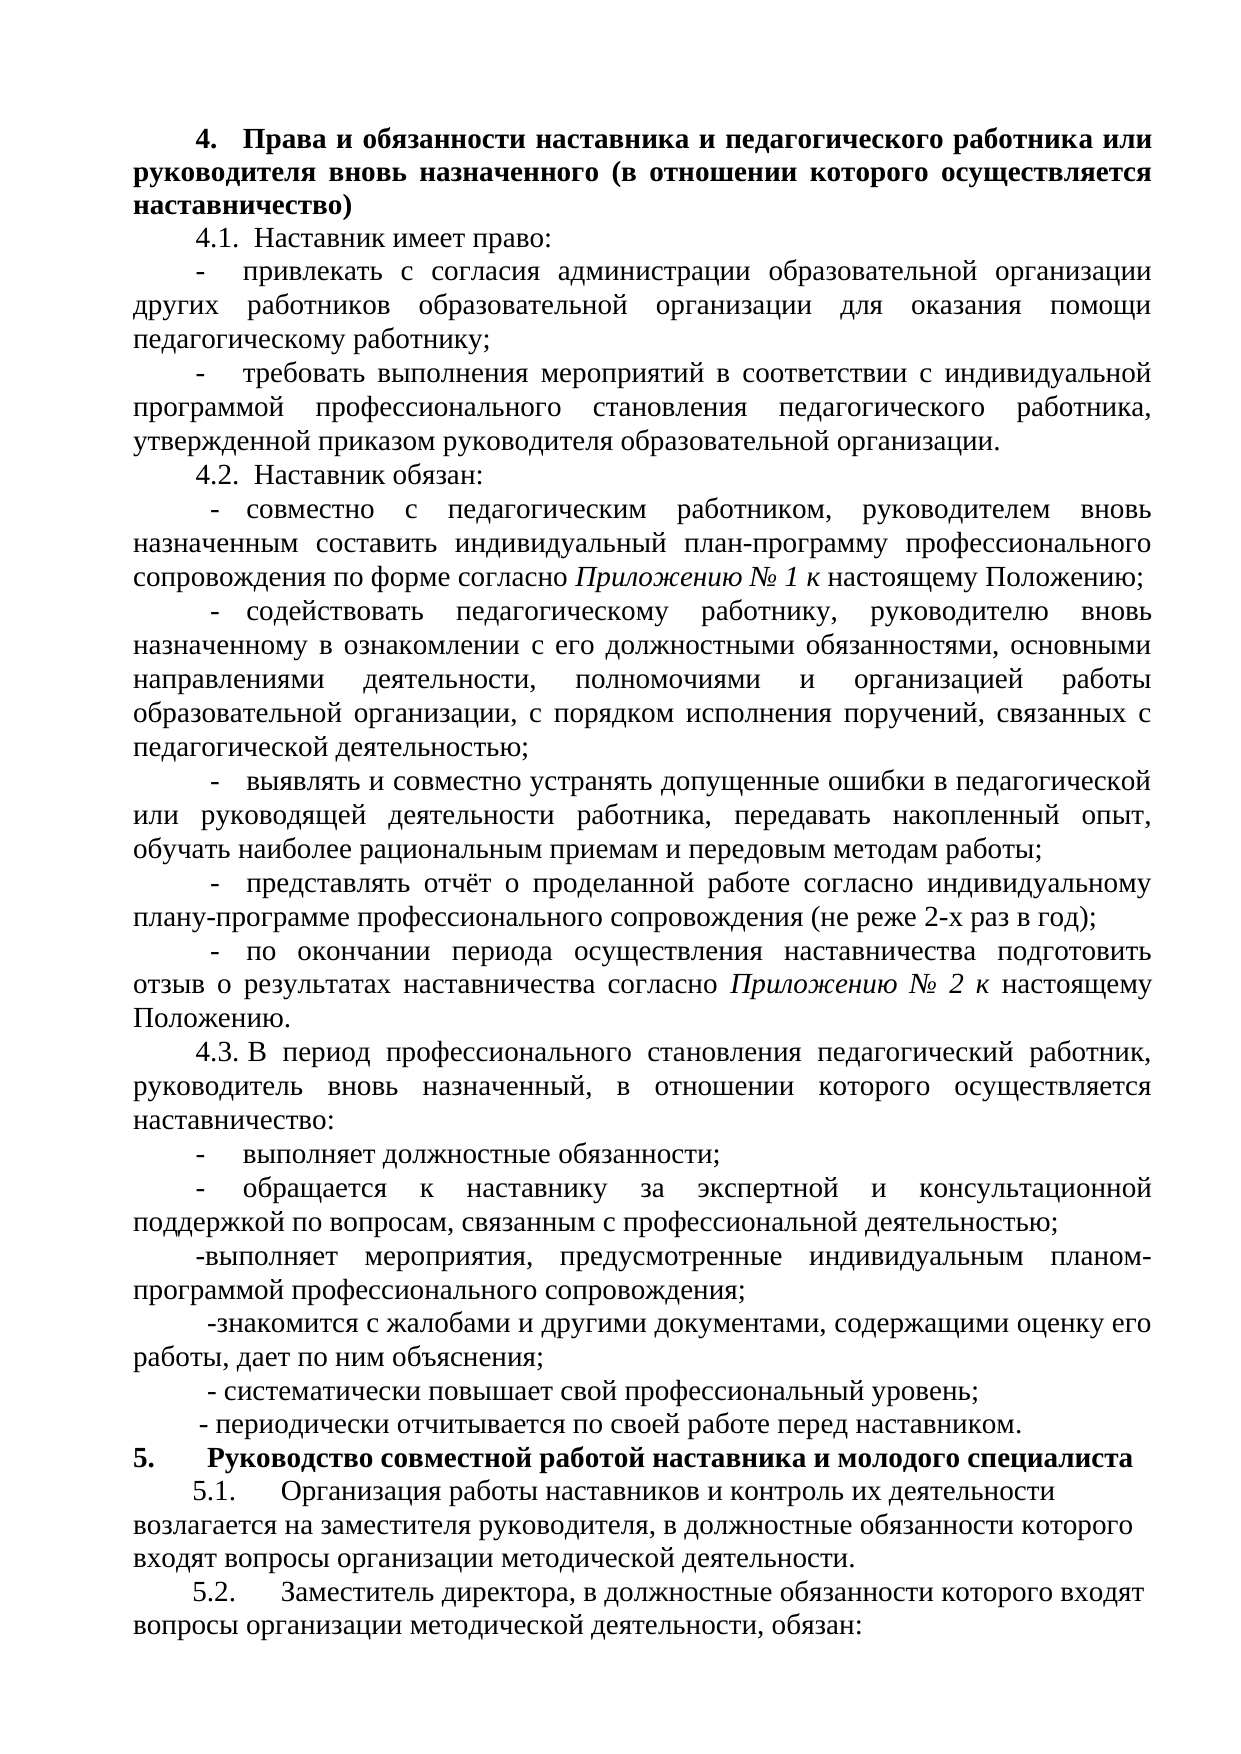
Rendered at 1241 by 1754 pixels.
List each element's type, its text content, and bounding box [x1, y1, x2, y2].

list совместно с педагогическим работником, руководителем вновь назначенным составить индивидуальный план-программу профессионального сопровождения по форме согласно Приложению № 1 к настоящему Положению; [133, 491, 1152, 593]
list выявлять и совместно устранять допущенные ошибки в педагогической или руководящей деятельности работника, передавать накопленный опыт, обучать наиболее рациональным приемам и передовым методам работы; [133, 763, 1152, 865]
list содействовать педагогическому работнику, руководителю вновь назначенному в ознакомлении с его должностными обязанностями, основными направлениями деятельности, полномочиями и организацией работы образовательной организации, с порядком исполнения поручений, связанных с педагогической деятельностью; [133, 593, 1152, 763]
list выполняет должностные обязанности; [133, 1137, 1152, 1171]
text - периодически отчитывается по своей работе перед наставником. [133, 1406, 1152, 1440]
list Наставник обязан: [133, 457, 1152, 491]
text -выполняет мероприятия, предусмотренные индивидуальным планом- программой профессионального сопровождения; [133, 1238, 1152, 1306]
list В период профессионального становления педагогический работник, руководитель вновь назначенный, в отношении которого осуществляется наставничество: [133, 1035, 1152, 1137]
list Наставник имеет право: [133, 221, 1152, 254]
list по окончании периода осуществления наставничества подготовить отзыв о результатах наставничества согласно Приложению № 2 к настоящему Положению. [133, 933, 1152, 1035]
list требовать выполнения мероприятий в соответствии с индивидуальной программой профессионального становления педагогического работника, утвержденной приказом руководителя образовательной организации. [133, 356, 1152, 457]
list Заместитель директора, в должностные обязанности которого входят вопросы организации методической деятельности, обязан: [133, 1574, 1152, 1641]
list привлекать с согласия администрации образовательной организации других работников образовательной организации для оказания помощи педагогическому работнику; [133, 254, 1152, 356]
text - систематически повышает свой профессиональный уровень; [133, 1373, 1152, 1406]
list Права и обязанности наставника и педагогического работника или руководителя вновь назначенного (в отношении которого осуществляется наставничество) [133, 122, 1152, 221]
text -знакомится с жалобами и другими документами, содержащими оценку его работы, дает по ним объяснения; [133, 1306, 1152, 1373]
list Руководство совместной работой наставника и молодого специалиста [133, 1440, 1152, 1473]
list обращается к наставнику за экспертной и консультационной поддержкой по вопросам, связанным с профессиональной деятельностью; [133, 1171, 1152, 1238]
list Организация работы наставников и контроль их деятельности возлагается на заместителя руководителя, в должностные обязанности которого входят вопросы организации методической деятельности. [133, 1473, 1152, 1574]
list представлять отчёт о проделанной работе согласно индивидуальному плану-программе профессионального сопровождения (не реже 2-х раз в год); [133, 865, 1152, 933]
